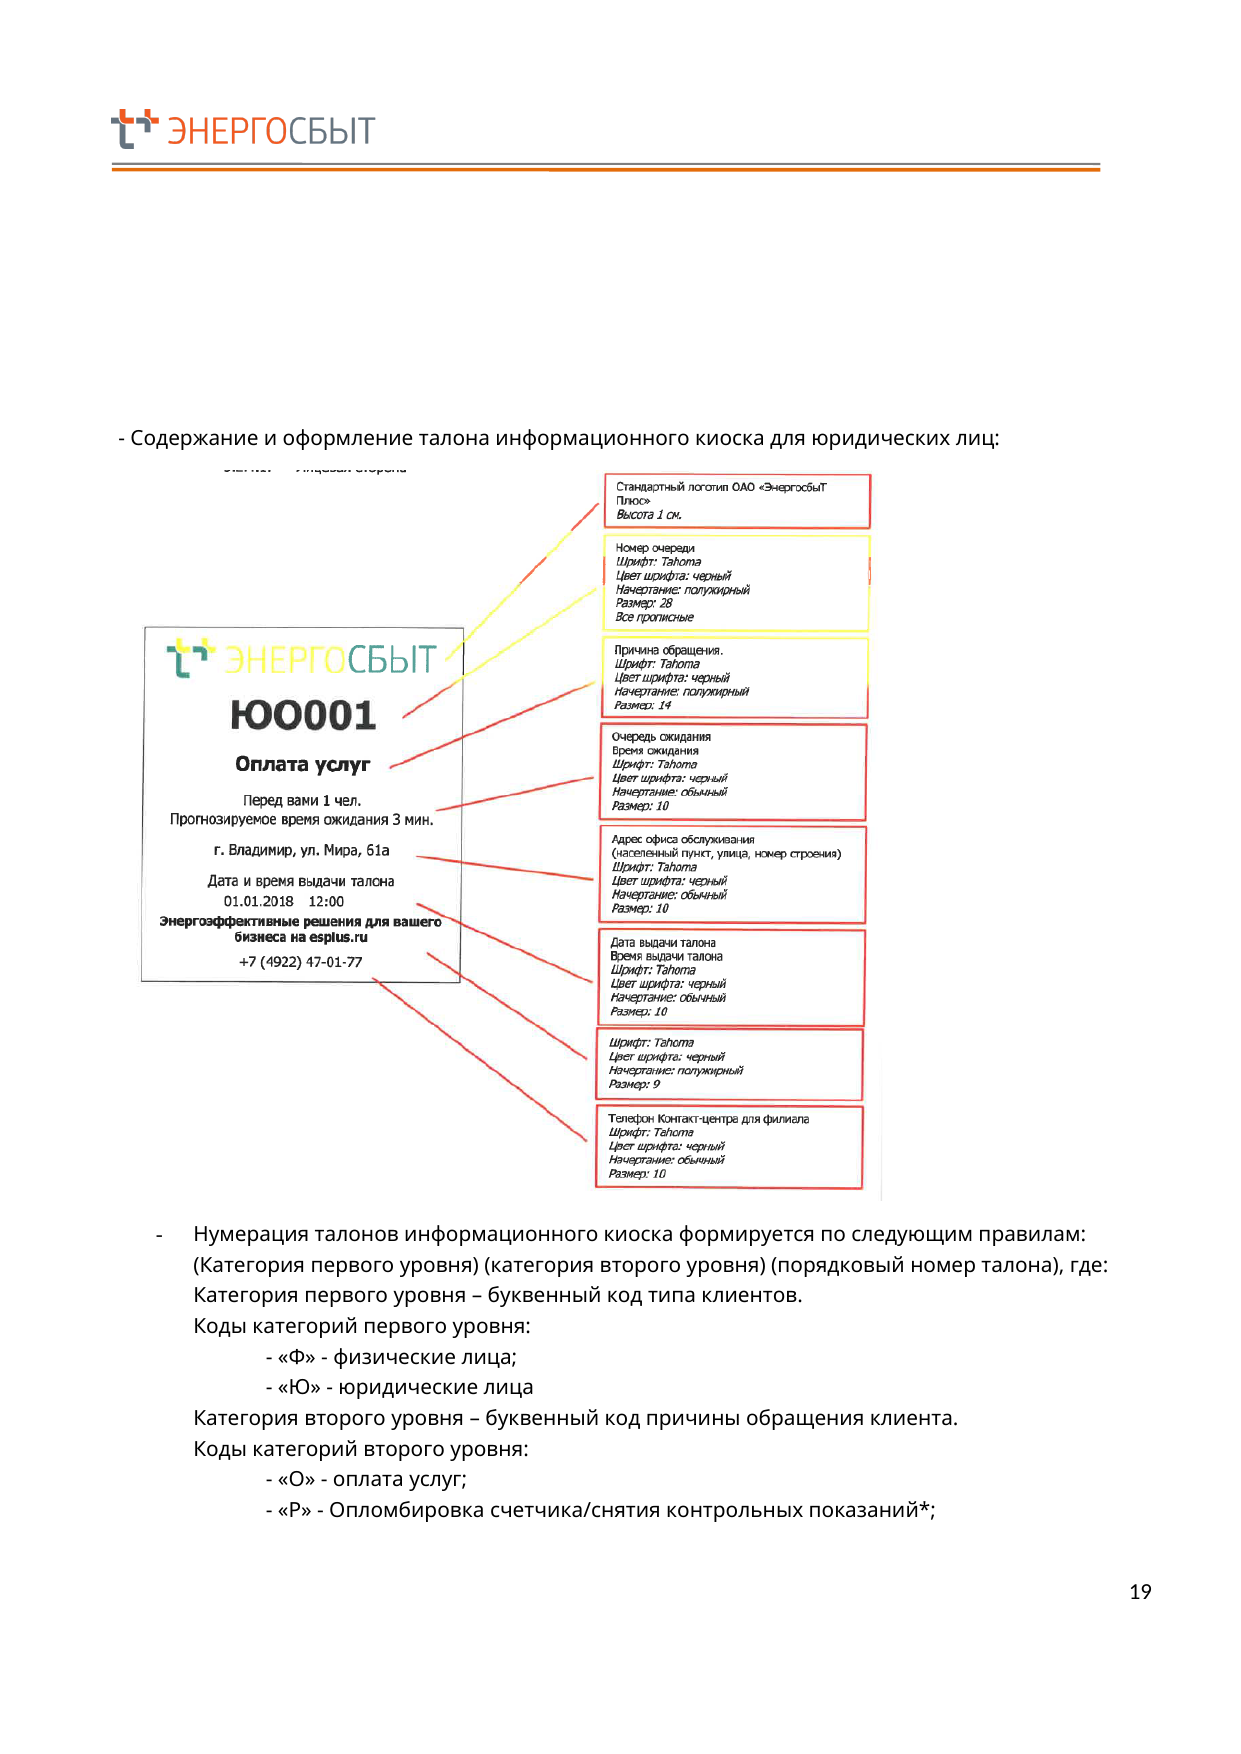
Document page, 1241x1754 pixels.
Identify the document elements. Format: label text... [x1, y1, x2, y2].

text - «О» - оплата услуг; [193, 1464, 1152, 1493]
text Коды категорий второго уровня: [193, 1434, 1152, 1462]
text Категория первого уровня – буквенный код типа клиентов. [193, 1281, 1152, 1309]
picture [111, 109, 380, 149]
text - «Ф» - физические лица; [193, 1342, 1152, 1370]
text - «Р» - Опломбировка счетчика/снятия контрольных показаний*; [193, 1495, 1152, 1523]
text (Категория первого уровня) (категория второго уровня) (порядковый номер талона), где: [193, 1250, 1152, 1278]
text - «Ю» - юридические лица [193, 1372, 1152, 1401]
list Нумерация талонов информационного киоска формируется по следующим правилам: [156, 1219, 1152, 1248]
text Коды категорий первого уровня: [193, 1311, 1152, 1339]
text Категория второго уровня – буквенный код причины обращения клиента. [193, 1403, 1152, 1431]
picture [118, 470, 883, 1201]
text - Содержание и оформление талона информационного киоска для юридических лиц: [118, 423, 1152, 452]
